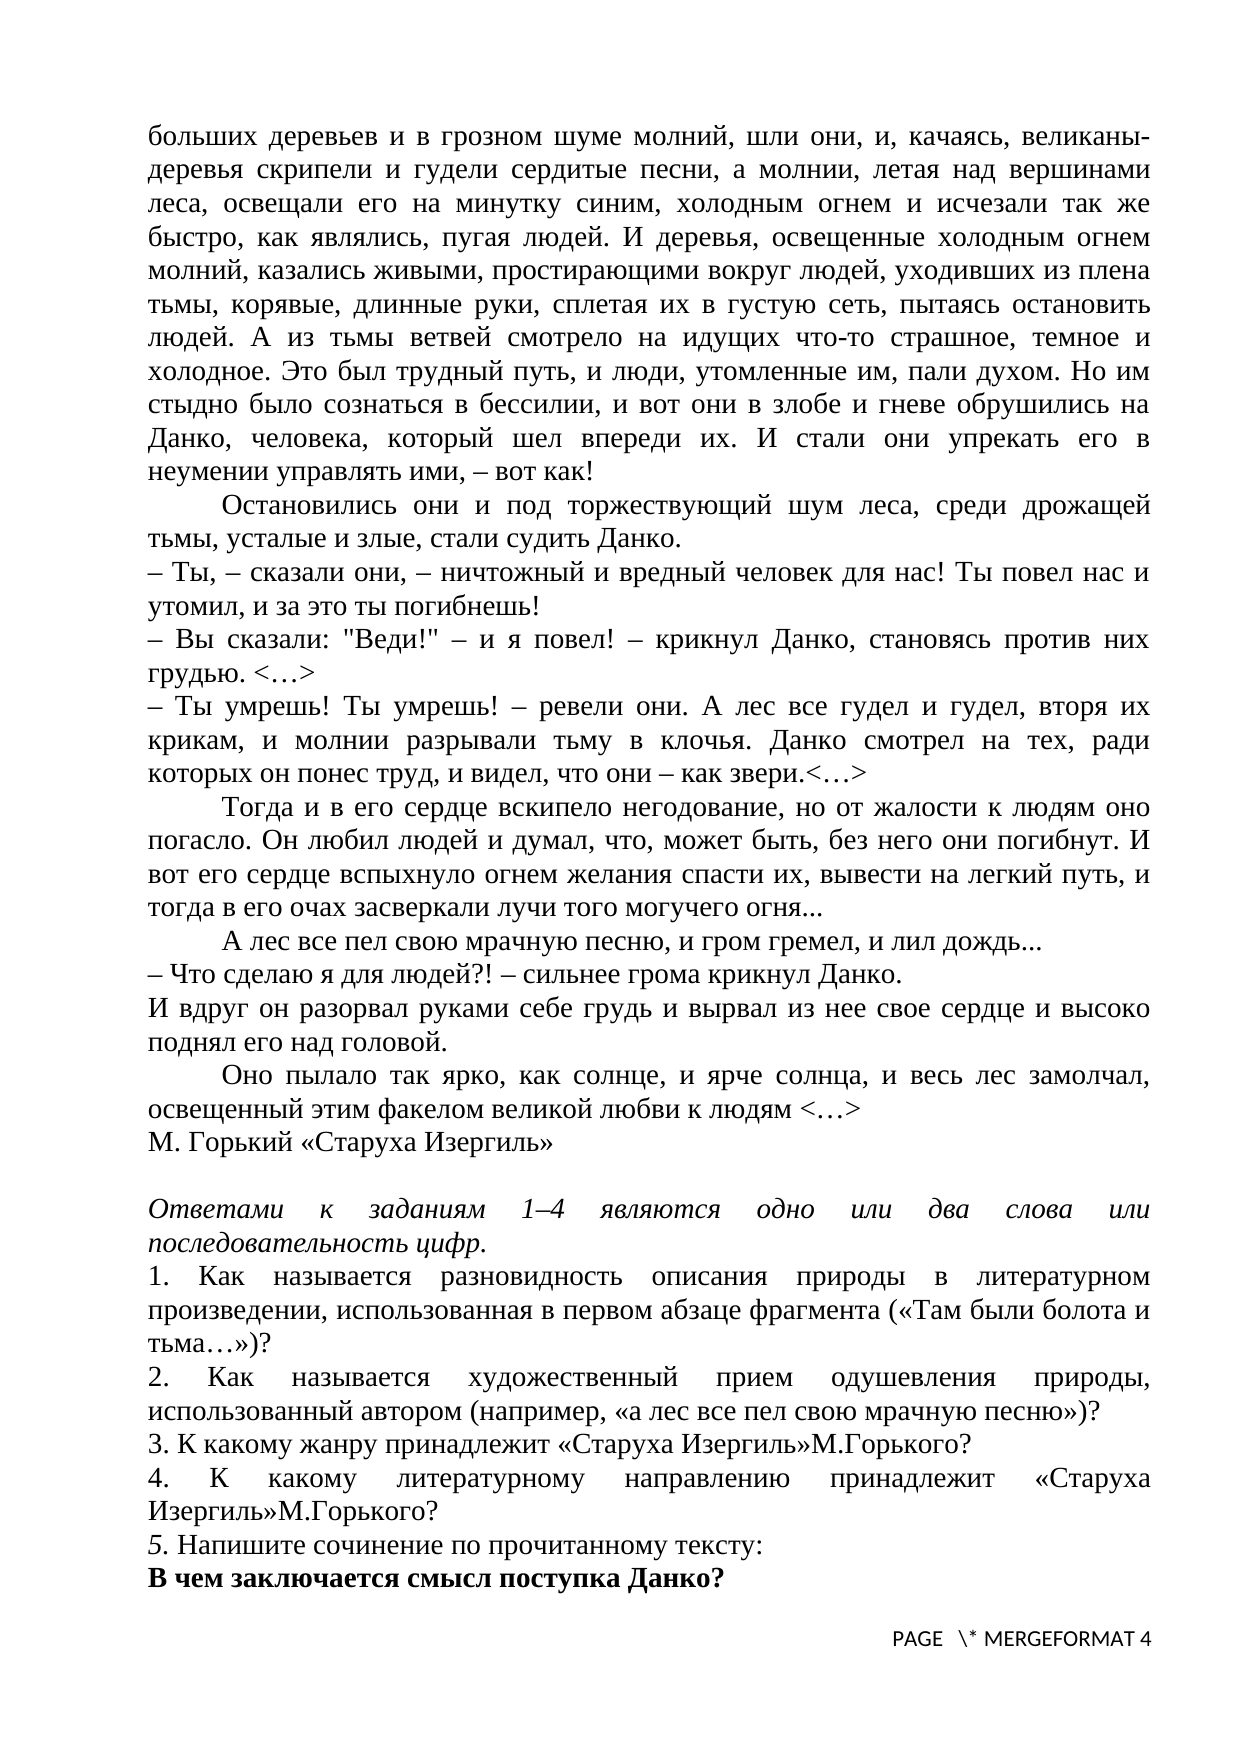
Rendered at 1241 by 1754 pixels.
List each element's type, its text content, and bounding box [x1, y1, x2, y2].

text Ответами к заданиям 1–4 являются одно или два слова или последовательность цифр. [148, 1191, 1152, 1258]
text Остановились они и под торжествующий шум леса, среди дрожащей тьмы, усталые и злые, стали судить Данко. [148, 487, 1152, 554]
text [148, 118, 1152, 487]
text В чем заключается смысл поступка Данко? [148, 1560, 1152, 1594]
text 1. Как называется разновидность описания природы в литературном произведении, использованная в первом абзаце фрагмента («Там были болота и тьма…»)? [148, 1258, 1152, 1359]
text 4. К какому литературному направлению принадлежит «Старуха Изергиль»М.Горького? [148, 1460, 1152, 1527]
text Оно пылало так ярко, как солнце, и ярче солнца, и весь лес замолчал, освещенный этим факелом великой любви к людям <…> [148, 1057, 1152, 1124]
text – Ты умрешь! Ты умрешь! – ревели они. А лес все гудел и гудел, вторя их крикам, и молнии разрывали тьму в клочья. Данко смотрел на тех, ради которых он понес труд, и видел, что они – как звери.<…> [148, 688, 1152, 789]
text – Что сделаю я для людей?! – сильнее грома крикнул Данко. [148, 957, 1152, 990]
text А лес все пел свою мрачную песню, и гром гремел, и лил дождь... [148, 923, 1152, 957]
text И вдруг он разорвал руками себе грудь и вырвал из нее свое сердце и высоко поднял его над головой. [148, 990, 1152, 1057]
text 2. Как называется художественный прием одушевления природы, использованный автором (например, «а лес все пел свою мрачную песню»)? [148, 1359, 1152, 1426]
text – Вы сказали: "Веди!" – и я повел! – крикнул Данко, становясь против них грудью. <…> [148, 621, 1152, 688]
text 5. Напишите сочинение по прочитанному тексту: [148, 1527, 1152, 1560]
text Тогда и в его сердце вскипело негодование, но от жалости к людям оно погасло. Он любил людей и думал, что, может быть, без него они погибнут. И вот его сердце вспыхнуло огнем желания спасти их, вывести на легкий путь, и тогда в его очах засверкали лучи того могучего огня... [148, 789, 1152, 923]
text 3. К какому жанру принадлежит «Старуха Изергиль»М.Горького? [148, 1426, 1152, 1460]
text М. Горький «Старуха Изергиль» [148, 1124, 1152, 1158]
text – Ты, – сказали они, – ничтожный и вредный человек для нас! Ты повел нас и утомил, и за это ты погибнешь! [148, 554, 1152, 621]
